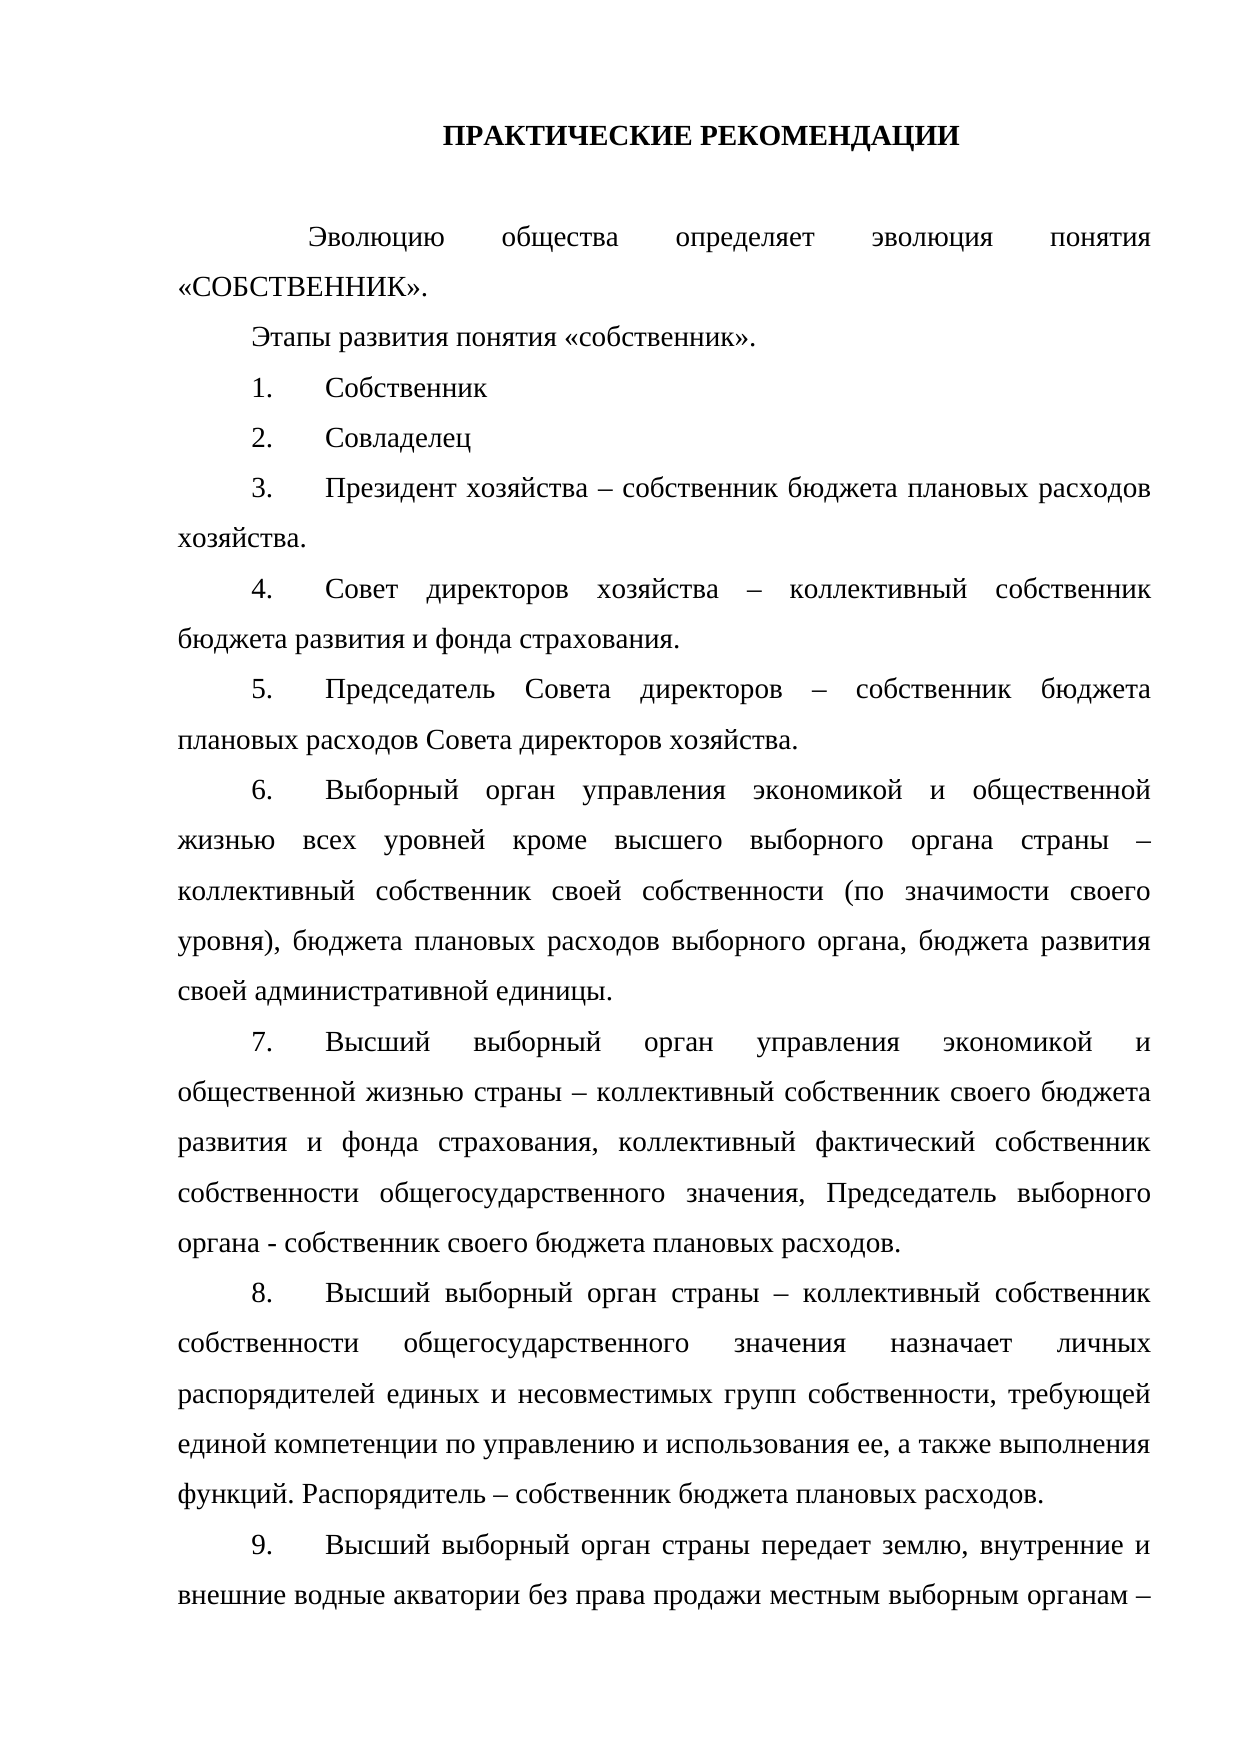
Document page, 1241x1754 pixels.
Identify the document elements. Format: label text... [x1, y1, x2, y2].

text Эволюцию общества определяет эволюция понятия «СОБСТВЕННИК». [177, 219, 1152, 303]
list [177, 1527, 1152, 1611]
list Высший выборный орган страны – коллективный собственник собственности общегосударственного значения назначает личных распорядителей единых и несовместимых групп собственности, требующей единой компетенции по управлению и использования ее, а также выполнения функций. Распорядитель – собственник бюджета плановых расходов. [177, 1275, 1152, 1510]
list Председатель Совета директоров – собственник бюджета плановых расходов Совета директоров хозяйства. [177, 672, 1152, 755]
list Президент хозяйства – собственник бюджета плановых расходов хозяйства. [177, 470, 1152, 554]
text Этапы развития понятия «собственник». [177, 319, 1152, 353]
list Совладелец [177, 420, 1152, 453]
list Выборный орган управления экономикой и общественной жизнью всех уровней кроме высшего выборного органа страны – коллективный собственник своей собственности (по значимости своего уровня), бюджета плановых расходов выборного органа, бюджета развития своей административной единицы. [177, 772, 1152, 1007]
text ПРАКТИЧЕСКИЕ РЕКОМЕНДАЦИИ [177, 118, 1152, 152]
list Собственник [177, 370, 1152, 403]
list Высший выборный орган управления экономикой и общественной жизнью страны – коллективный собственник своего бюджета развития и фонда страхования, коллективный фактический собственник собственности общегосударственного значения, Председатель выборного органа - собственник своего бюджета плановых расходов. [177, 1024, 1152, 1258]
list Совет директоров хозяйства – коллективный собственник бюджета развития и фонда страхования. [177, 571, 1152, 655]
